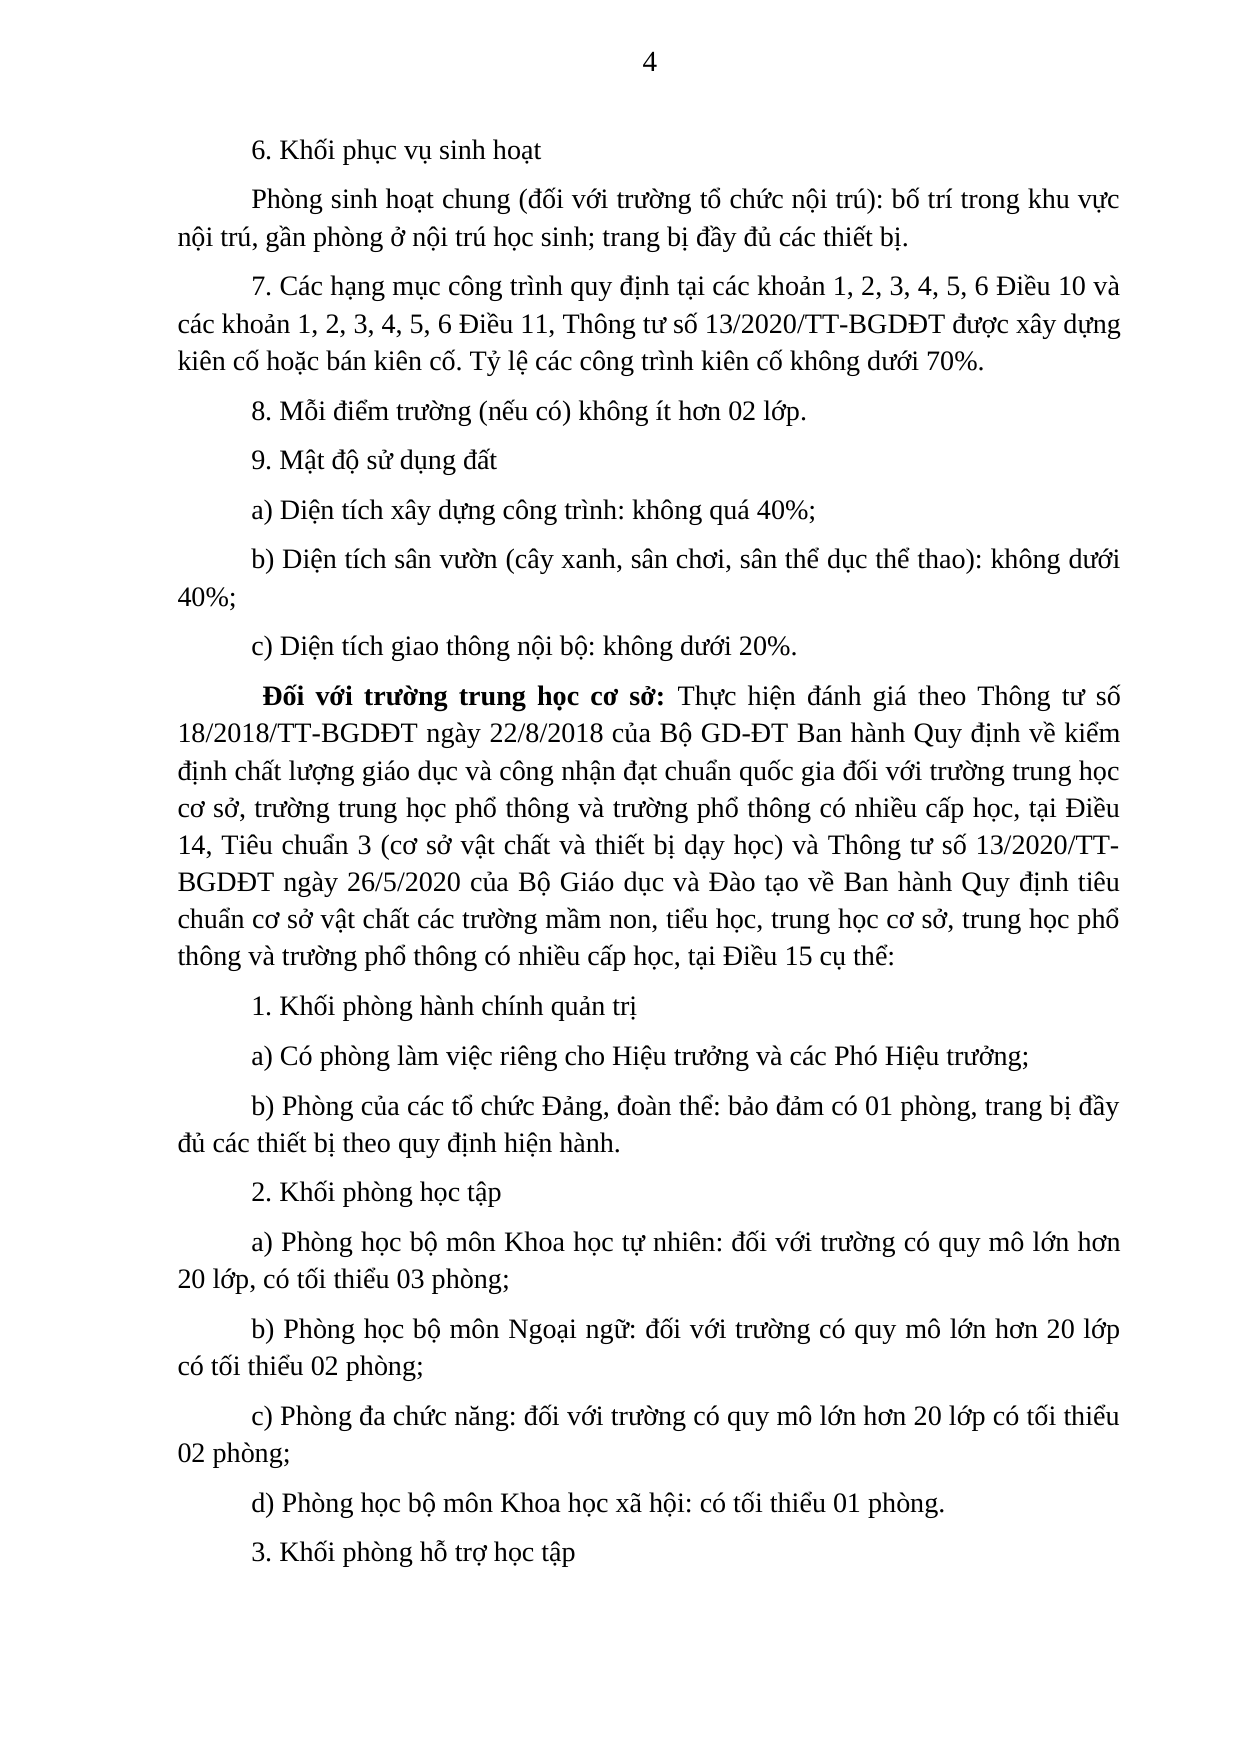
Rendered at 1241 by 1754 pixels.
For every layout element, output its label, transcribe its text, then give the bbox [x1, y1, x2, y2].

text c) Phòng đa chức năng: đối với trường có quy mô lớn hơn 20 lớp có tối thiểu 02 phòng; [177, 1399, 1122, 1468]
text a) Diện tích xây dựng công trình: không quá 40%; [177, 493, 1122, 525]
text b) Phòng học bộ môn Ngoại ngữ: đối với trường có quy mô lớn hơn 20 lớp có tối thiểu 02 phòng; [177, 1312, 1122, 1382]
text 8. Mỗi điểm trường (nếu có) không ít hơn 02 lớp. [177, 393, 1122, 426]
text 6. Khối phục vụ sinh hoạt [177, 133, 1122, 165]
text 1. Khối phòng hành chính quản trị [177, 989, 1122, 1022]
text b) Phòng của các tổ chức Đảng, đoàn thể: bảo đảm có 01 phòng, trang bị đầy đủ các thiết bị theo quy định hiện hành. [177, 1088, 1122, 1158]
text Phòng sinh hoạt chung (đối với trường tổ chức nội trú): bố trí trong khu vực nội trú, gần phòng ở nội trú học sinh; trang bị đầy đủ các thiết bị. [177, 183, 1122, 252]
text 7. Các hạng mục công trình quy định tại các khoản 1, 2, 3, 4, 5, 6 Điều 10 và các khoản 1, 2, 3, 4, 5, 6 Điều 11, Thông tư số 13/2020/TT-BGDĐT được xây dựng kiên cố hoặc bán kiên cố. Tỷ lệ các công trình kiên cố không dưới 70%. [177, 269, 1122, 376]
text a) Có phòng làm việc riêng cho Hiệu trưởng và các Phó Hiệu trưởng; [177, 1039, 1122, 1071]
text d) Phòng học bộ môn Khoa học xã hội: có tối thiểu 01 phòng. [177, 1486, 1122, 1518]
text 9. Mật độ sử dụng đất [177, 443, 1122, 476]
text 3. Khối phòng hỗ trợ học tập [177, 1535, 1122, 1568]
text a) Phòng học bộ môn Khoa học tự nhiên: đối với trường có quy mô lớn hơn 20 lớp, có tối thiểu 03 phòng; [177, 1225, 1122, 1295]
text c) Diện tích giao thông nội bộ: không dưới 20%. [177, 629, 1122, 662]
text Đối với trường trung học cơ sở: Thực hiện đánh giá theo Thông tư số 18/2018/TT-BGDĐT ngày 22/8/2018 của Bộ GD-ĐT Ban hành Quy định về kiểm định chất lượng giáo dục và công nhận đạt chuẩn quốc gia đối với trường trung học cơ sở, trường trung học phổ thông và trường phổ thông có nhiều cấp học, tại Điều 14, Tiêu chuẩn 3 (cơ sở vật chất và thiết bị dạy học) và Thông tư số 13/2020/TT-BGDĐT ngày 26/5/2020 của Bộ Giáo dục và Đào tạo về Ban hành Quy định tiêu chuẩn cơ sở vật chất các trường mầm non, tiểu học, trung học cơ sở, trung học phổ thông và trường phổ thông có nhiều cấp học, tại Điều 15 cụ thể: [177, 679, 1122, 972]
text 2. Khối phòng học tập [177, 1175, 1122, 1208]
text b) Diện tích sân vườn (cây xanh, sân chơi, sân thể dục thể thao): không dưới 40%; [177, 543, 1122, 612]
